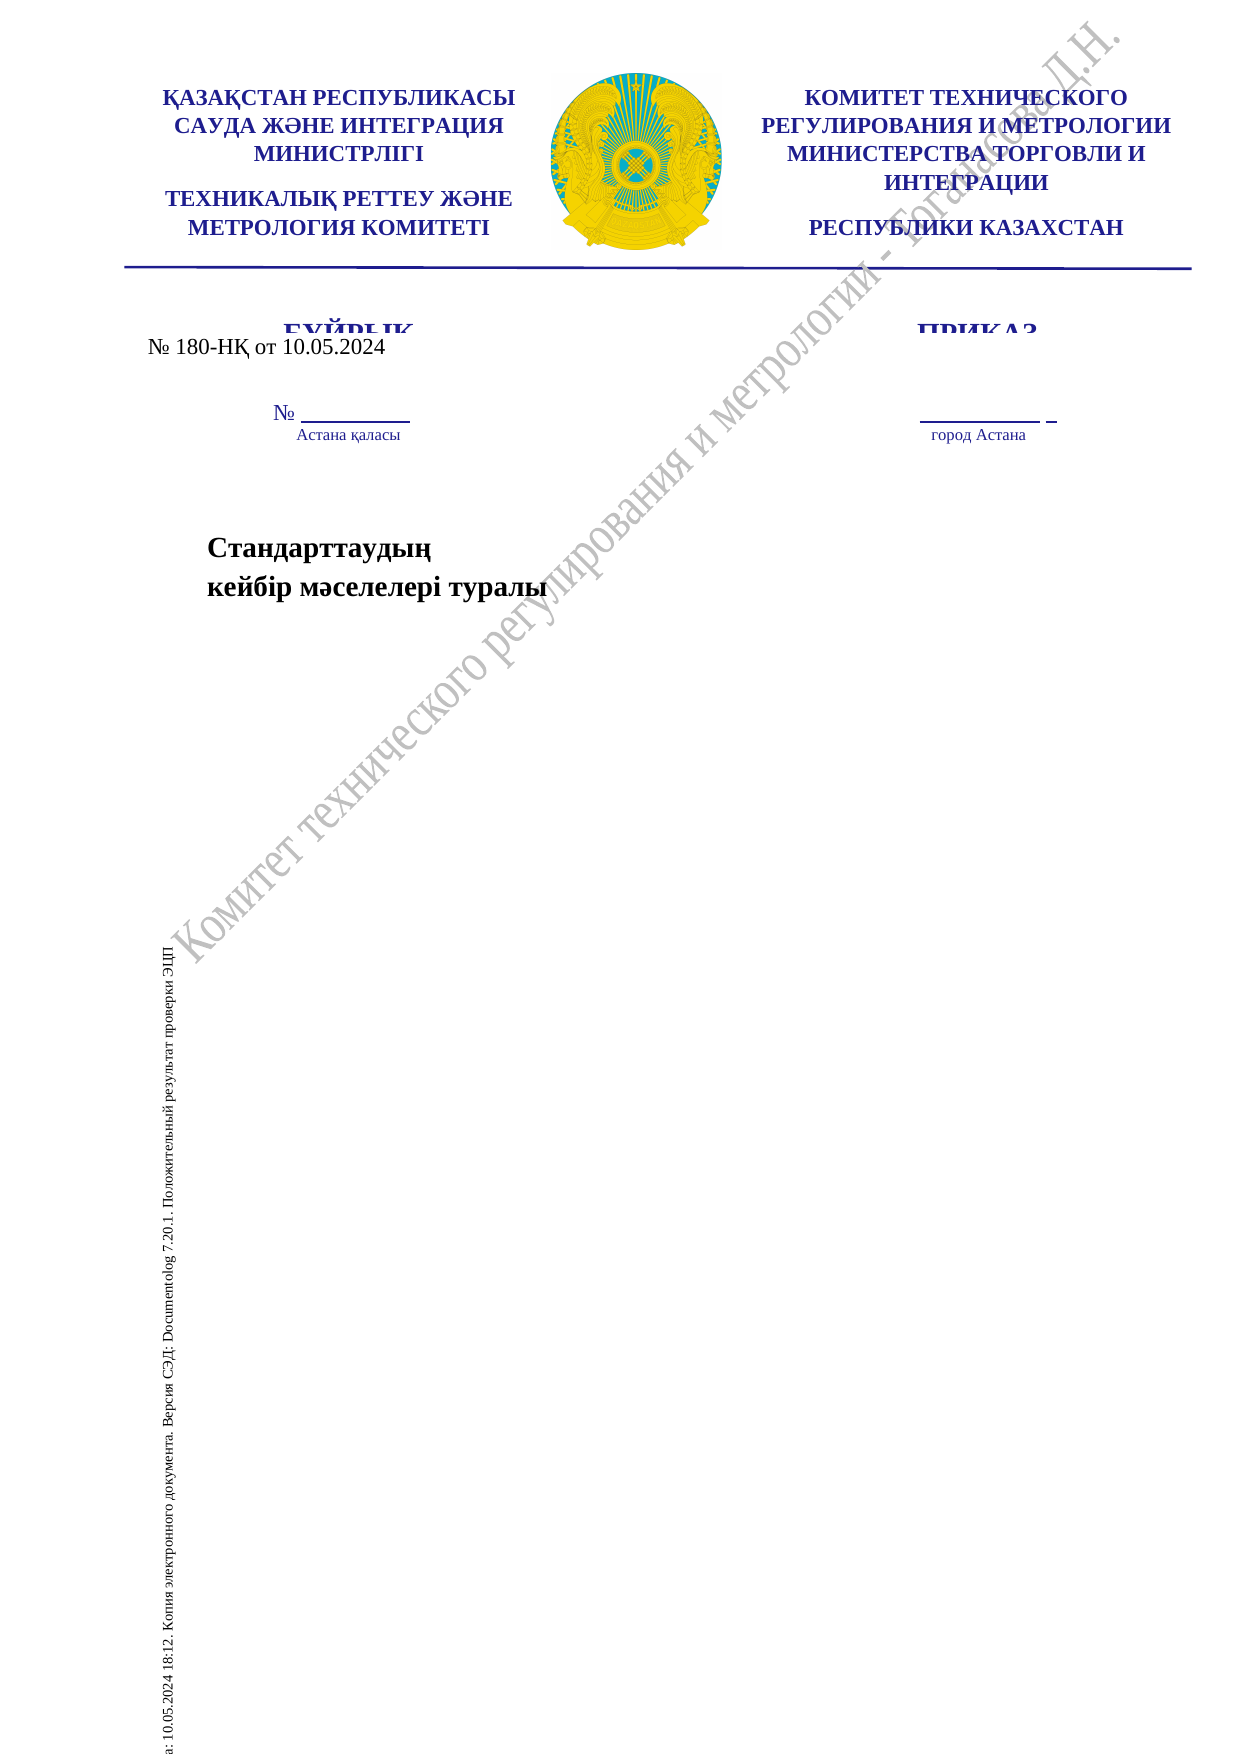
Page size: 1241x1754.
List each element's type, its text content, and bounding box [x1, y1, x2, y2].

text Стандарттаудың [148, 530, 1152, 564]
text Астана қаласы город Астана [148, 425, 1152, 444]
picture [550, 73, 722, 250]
text кейбір мәселелері туралы [148, 569, 1152, 602]
text № 180-НҚ от 10.05.2024 [148, 333, 1152, 359]
text № . [148, 398, 1152, 425]
